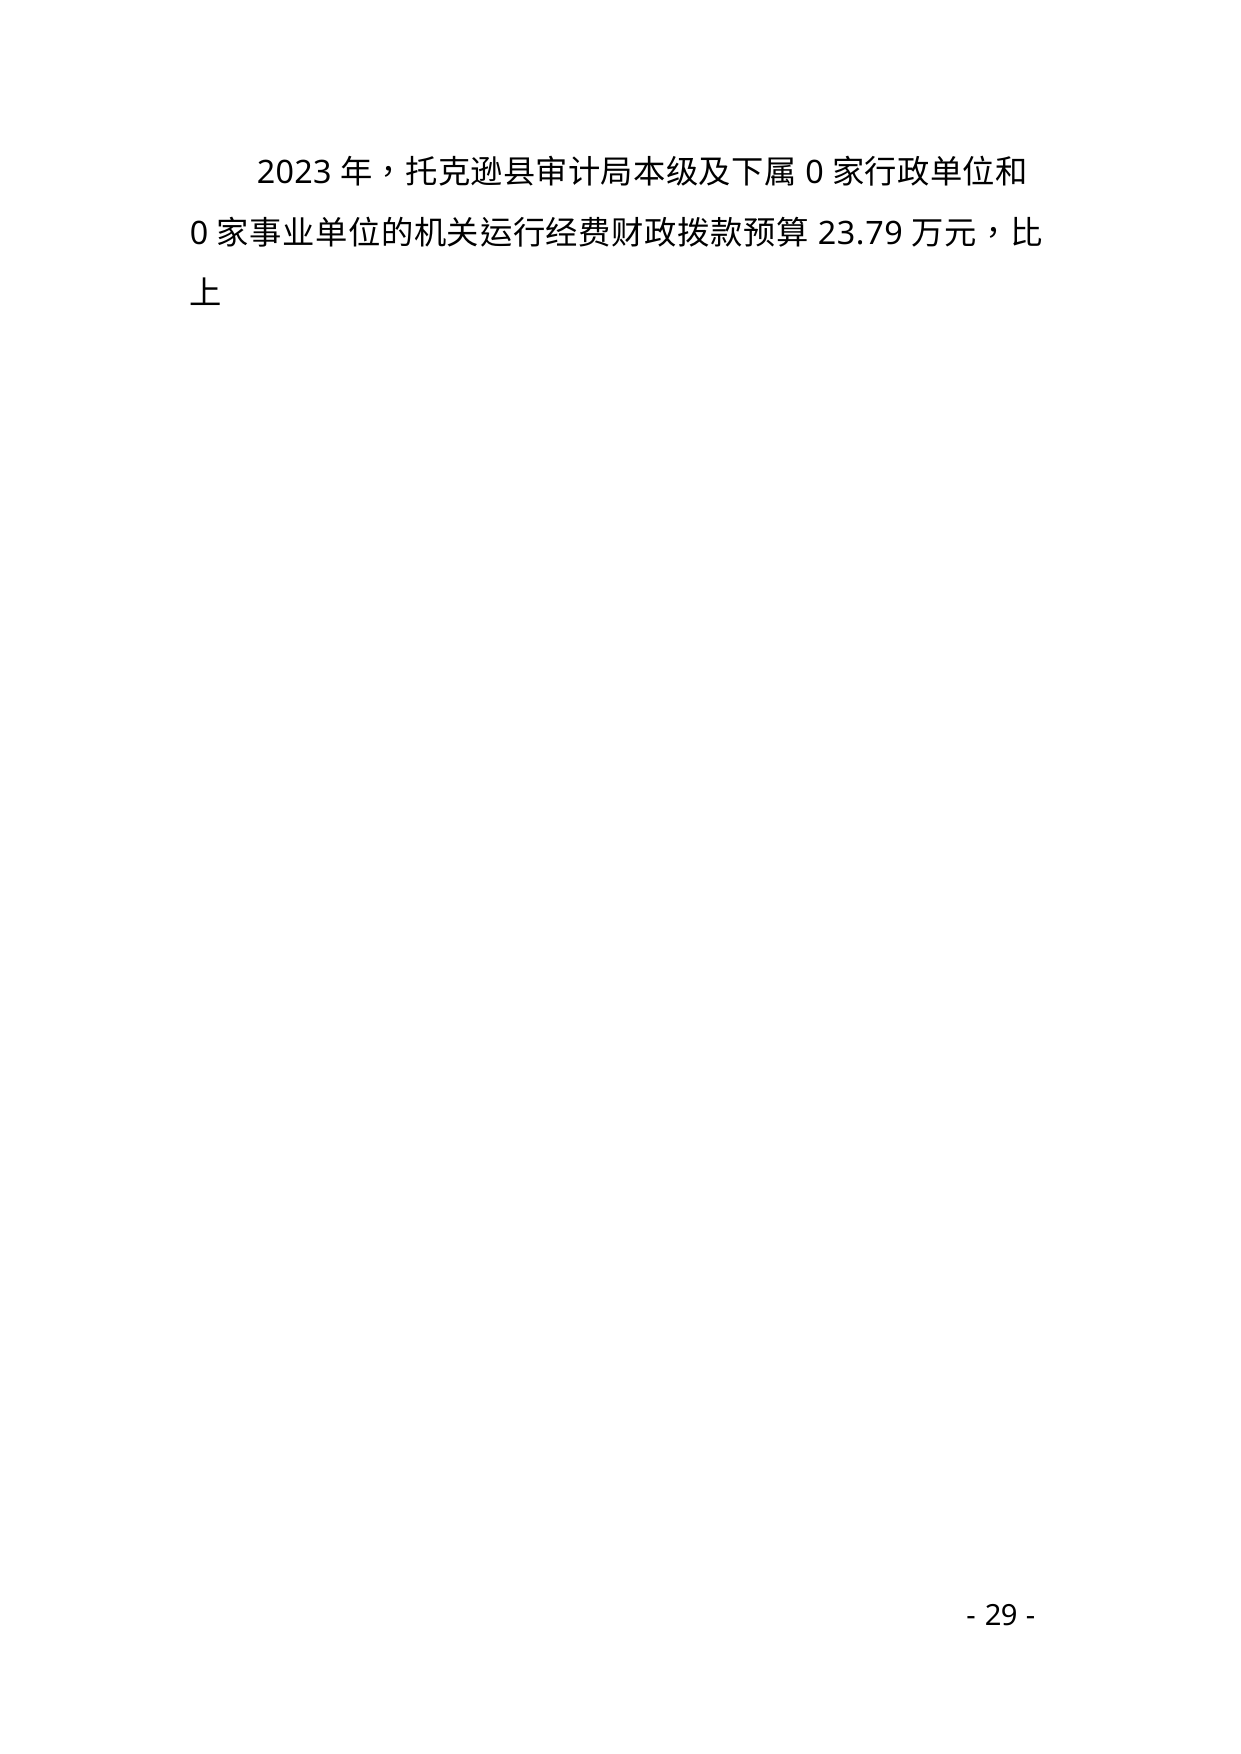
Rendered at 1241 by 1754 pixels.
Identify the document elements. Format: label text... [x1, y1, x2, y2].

text 2023 年，托克逊县审计局本级及下属 0 家行政单位和 0 家事业单位的机关运行经费财政拨款预算 23.79 万元，比上 [189, 149, 1053, 314]
